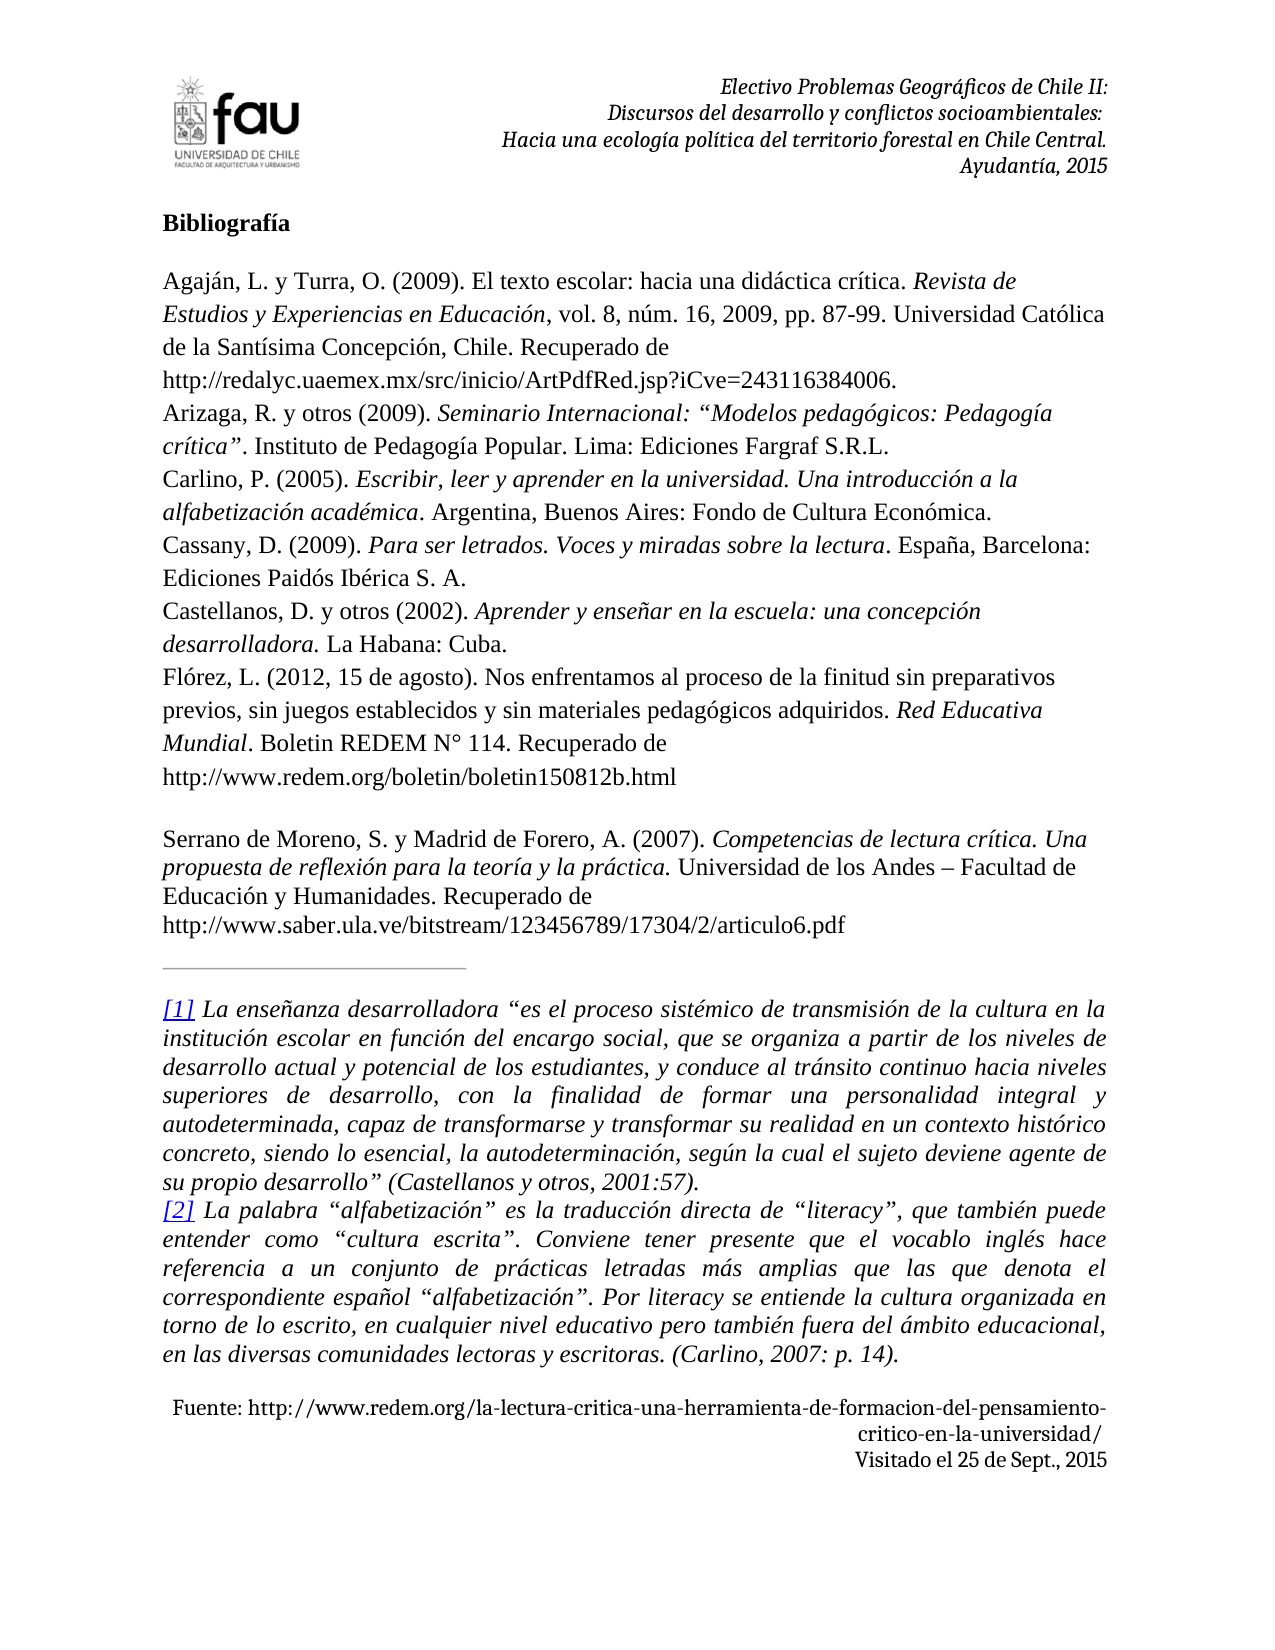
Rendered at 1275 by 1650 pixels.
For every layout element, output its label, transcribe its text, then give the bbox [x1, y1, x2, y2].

text Carlino, P. (2005). Escribir, leer y aprender en la universidad. Una introducción a la alfabetización académica. Argentina, Buenos Aires: Fondo de Cultura Económica. [162, 464, 1107, 526]
text [1] La enseñanza desarrolladora “es el proceso sistémico de transmisión de la cultura en la institución escolar en función del encargo social, que se organiza a partir de los niveles de desarrollo actual y potencial de los estudiantes, y conduce al tránsito continuo hacia niveles superiores de desarrollo, con la finalidad de formar una personalidad integral y autodeterminada, capaz de transformarse y transformar su realidad en un contexto histórico concreto, siendo lo esencial, la autodeterminación, según la cual el sujeto deviene agente de su propio desarrollo” (Castellanos y otros, 2001:57). [162, 994, 1107, 1196]
text Serrano de Moreno, S. y Madrid de Forero, A. (2007). Competencias de lectura crítica. Una propuesta de reflexión para la teoría y la práctica. Universidad de los Andes – Facultad de Educación y Humanidades. Recuperado de http://www.saber.ula.ve/bitstream/123456789/17304/2/articulo6.pdf [162, 824, 1107, 939]
text Bibliografía [162, 208, 1107, 237]
picture [162, 70, 311, 177]
text Fuente: http://www.redem.org/la-lectura-critica-una-herramienta-de-formacion-del-pensamiento-critico-en-la-universidad/ Visitado el 25 de Sept., 2015 [162, 1394, 1107, 1473]
text Castellanos, D. y otros (2002). Aprender y enseñar en la escuela: una concepción desarrolladora. La Habana: Cuba. [162, 596, 1107, 658]
text Flórez, L. (2012, 15 de agosto). Nos enfrentamos al proceso de la finitud sin preparativos previos, sin juegos establecidos y sin materiales pedagógicos adquiridos. Red Educativa Mundial. Boletin REDEM N° 114. Recuperado de http://www.redem.org/boletin/boletin150812b.html [162, 662, 1107, 790]
text [2] La palabra “alfabetización” es la traducción directa de “literacy”, que también puede entender como “cultura escrita”. Conviene tener presente que el vocablo inglés hace referencia a un conjunto de prácticas letradas más amplias que las que denota el correspondiente español “alfabetización”. Por literacy se entiende la cultura organizada en torno de lo escrito, en cualquier nivel educativo pero también fuera del ámbito educacional, en las diversas comunidades lectoras y escritoras. (Carlino, 2007: p. 14). [162, 1196, 1107, 1368]
text Cassany, D. (2009). Para ser letrados. Voces y miradas sobre la lectura. España, Barcelona: Ediciones Paidós Ibérica S. A. [162, 530, 1107, 592]
text Agaján, L. y Turra, O. (2009). El texto escolar: hacia una didáctica crítica. Revista de Estudios y Experiencias en Educación, vol. 8, núm. 16, 2009, pp. 87-99. Universidad Católica de la Santísima Concepción, Chile. Recuperado de http://redalyc.uaemex.mx/src/inicio/ArtPdfRed.jsp?iCve=243116384006. [162, 266, 1107, 394]
text Arizaga, R. y otros (2009). Seminario Internacional: “Modelos pedagógicos: Pedagogía crítica”. Instituto de Pedagogía Popular. Lima: Ediciones Fargraf S.R.L. [162, 398, 1107, 460]
